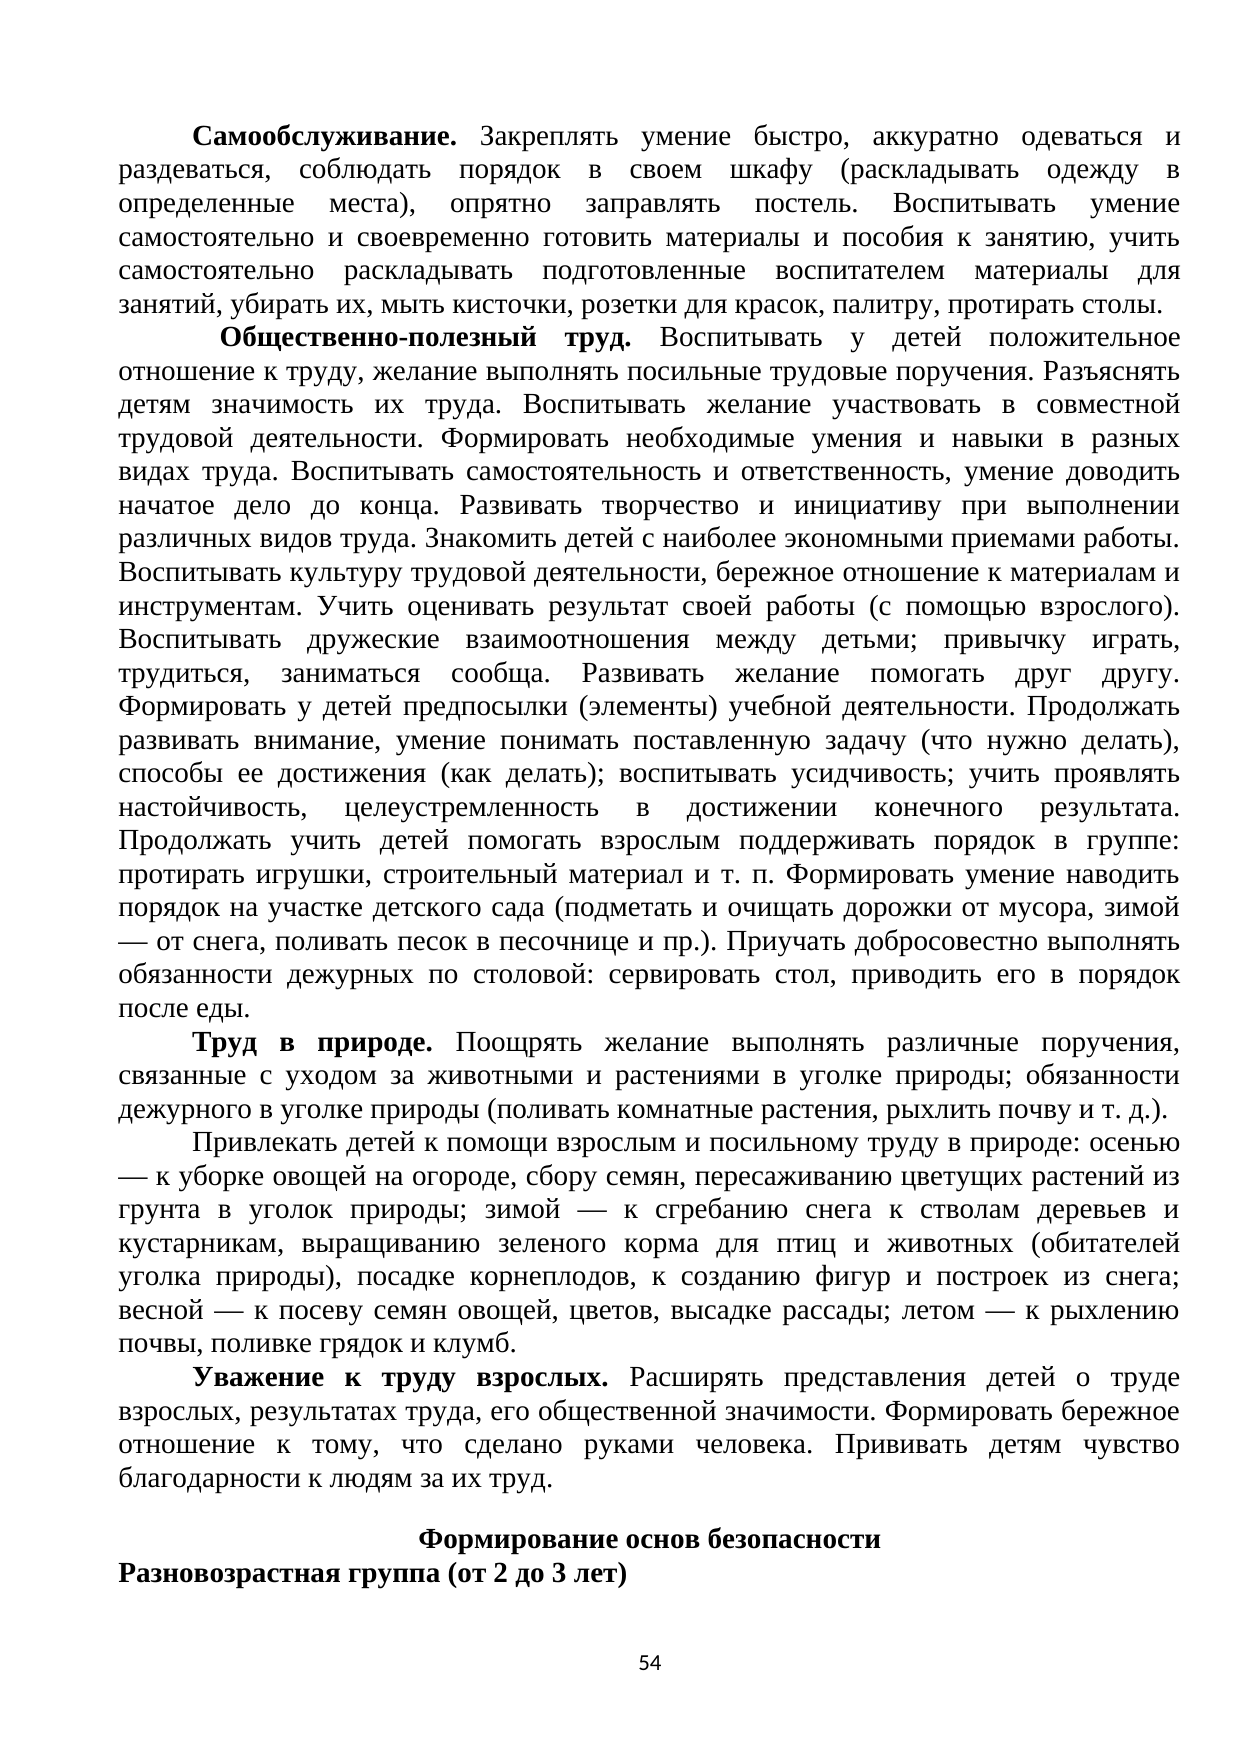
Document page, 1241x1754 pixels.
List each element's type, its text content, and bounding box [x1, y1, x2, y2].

text Труд в природе. Поощрять желание выполнять различные поручения, связанные с уходом за животными и растениями в уголке природы; обязанности дежурного в уголке природы (поливать комнатные растения, рыхлить почву и т. д.). [118, 1024, 1181, 1124]
text Разновозрастная группа (от 2 до 3 лет) [118, 1555, 1181, 1588]
text Формирование основ безопасности [118, 1521, 1181, 1555]
text Общественно-полезный труд. Воспитывать у детей положительное отношение к труду, желание выполнять посильные трудовые поручения. Разъяснять детям значимость их труда. Воспитывать желание участвовать в совместной трудовой деятельности. Формировать необходимые умения и навыки в разных видах труда. Воспитывать самостоятельность и ответственность, умение доводить начатое дело до конца. Развивать творчество и инициативу при выполнении различных видов труда. Знакомить детей с наиболее экономными приемами работы. Воспитывать культуру трудовой деятельности, бережное отношение к материалам и инструментам. Учить оценивать результат своей работы (с помощью взрослого). Воспитывать дружеские взаимоотношения между детьми; привычку играть, трудиться, заниматься сообща. Развивать желание помогать друг другу. Формировать у детей предпосылки (элементы) учебной деятельности. Продолжать развивать внимание, умение понимать поставленную задачу (что нужно делать), способы ее достижения (как делать); воспитывать усидчивость; учить проявлять настойчивость, целеустремленность в достижении конечного результата. Продолжать учить детей помогать взрослым поддерживать порядок в группе: протирать игрушки, строительный материал и т. п. Формировать умение наводить порядок на участке детского сада (подметать и очищать дорожки от мусора, зимой — от снега, поливать песок в песочнице и пр.). Приучать добросовестно выполнять обязанности дежурных по столовой: сервировать стол, приводить его в порядок после еды. [118, 319, 1181, 1024]
text Привлекать детей к помощи взрослым и посильному труду в природе: осенью — к уборке овощей на огороде, сбору семян, пересаживанию цветущих растений из грунта в уголок природы; зимой — к сгребанию снега к стволам деревьев и кустарникам, выращиванию зеленого корма для птиц и животных (обитателей уголка природы), посадке корнеплодов, к созданию фигур и построек из снега; весной — к посеву семян овощей, цветов, высадке рассады; летом — к рыхлению почвы, поливке грядок и клумб. [118, 1124, 1181, 1359]
text Самообслуживание. Закреплять умение быстро, аккуратно одеваться и раздеваться, соблюдать порядок в своем шкафу (раскладывать одежду в определенные места), опрятно заправлять постель. Воспитывать умение самостоятельно и своевременно готовить материалы и пособия к занятию, учить самостоятельно раскладывать подготовленные воспитателем материалы для занятий, убирать их, мыть кисточки, розетки для красок, палитру, протирать столы. [118, 118, 1181, 319]
text Уважение к труду взрослых. Расширять представления детей о труде взрослых, результатах труда, его общественной значимости. Формировать бережное отношение к тому, что сделано руками человека. Прививать детям чувство благодарности к людям за их труд. [118, 1359, 1181, 1493]
